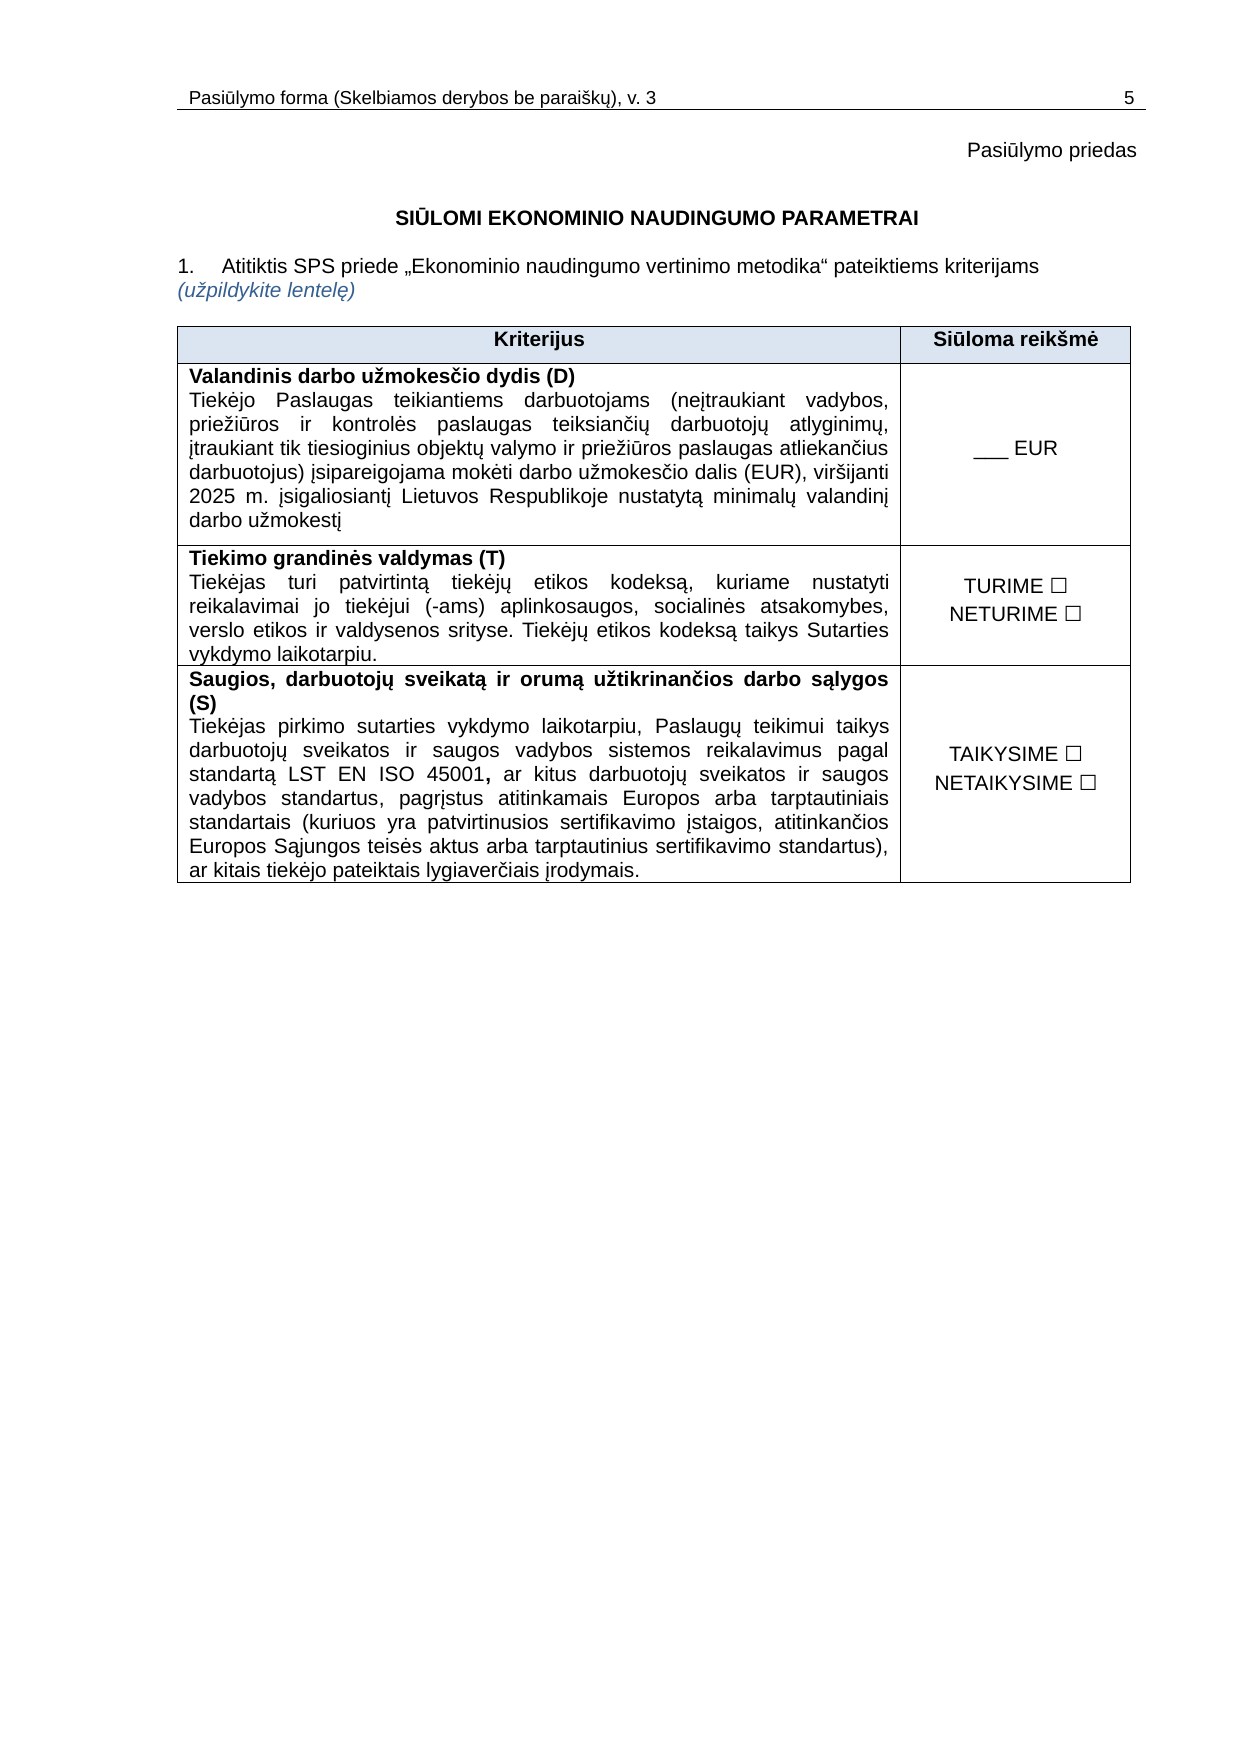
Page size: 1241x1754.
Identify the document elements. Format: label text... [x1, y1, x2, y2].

table_cell TAIKYSIME NETAIKYSIME [901, 666, 1130, 882]
table_cell Tiekimo grandinės valdymas (T) Tiekėjas turi patvirtintą tiekėjų etikos kodeksą, kuriame nustatyti reikalavimai jo tiekėjui (-ams) aplinkosaugos, socialinės atsakomybes, verslo etikos ir valdysenos srityse. Tiekėjų etikos kodeksą taikys Sutarties vykdymo laikotarpiu. [178, 546, 900, 665]
table_cell Valandinis darbo užmokesčio dydis (D) Tiekėjo Paslaugas teikiantiems darbuotojams (neįtraukiant vadybos, priežiūros ir kontrolės paslaugas teiksiančių darbuotojų atlyginimų, įtraukiant tik tiesioginius objektų valymo ir priežiūros paslaugas atliekančius darbuotojus) įsipareigojama mokėti darbo užmokesčio dalis (EUR), viršijanti 2025 m. įsigaliosiantį Lietuvos Respublikoje nustatytą minimalų valandinį darbo užmokestį [178, 364, 900, 544]
text SIŪLOMI EKONOMINIO NAUDINGUMO PARAMETRAI [177, 206, 1137, 230]
table_cell TURIME NETURIME [901, 546, 1130, 665]
list Atitiktis SPS priede „Ekonominio naudingumo vertinimo metodika“ pateiktiems kriterijams [177, 254, 1137, 278]
table_header Kriterijus [178, 327, 900, 363]
list Pasiūlymo priedas [177, 138, 1137, 162]
list (užpildykite lentelę) [177, 278, 1137, 302]
table_cell Saugios, darbuotojų sveikatą ir orumą užtikrinančios darbo sąlygos (S) Tiekėjas pirkimo sutarties vykdymo laikotarpiu, Paslaugų teikimui taikys darbuotojų sveikatos ir saugos vadybos sistemos reikalavimus pagal standartą LST EN ISO 45001, ar kitus darbuotojų sveikatos ir saugos vadybos standartus, pagrįstus atitinkamais Europos arba tarptautiniais standartais (kuriuos yra patvirtinusios sertifikavimo įstaigos, atitinkančios Europos Sąjungos teisės aktus arba tarptautinius sertifikavimo standartus), ar kitais tiekėjo pateiktais lygiaverčiais įrodymais. [178, 666, 900, 882]
table_cell ___ EUR [901, 364, 1130, 544]
table_header Siūloma reikšmė [901, 327, 1130, 363]
